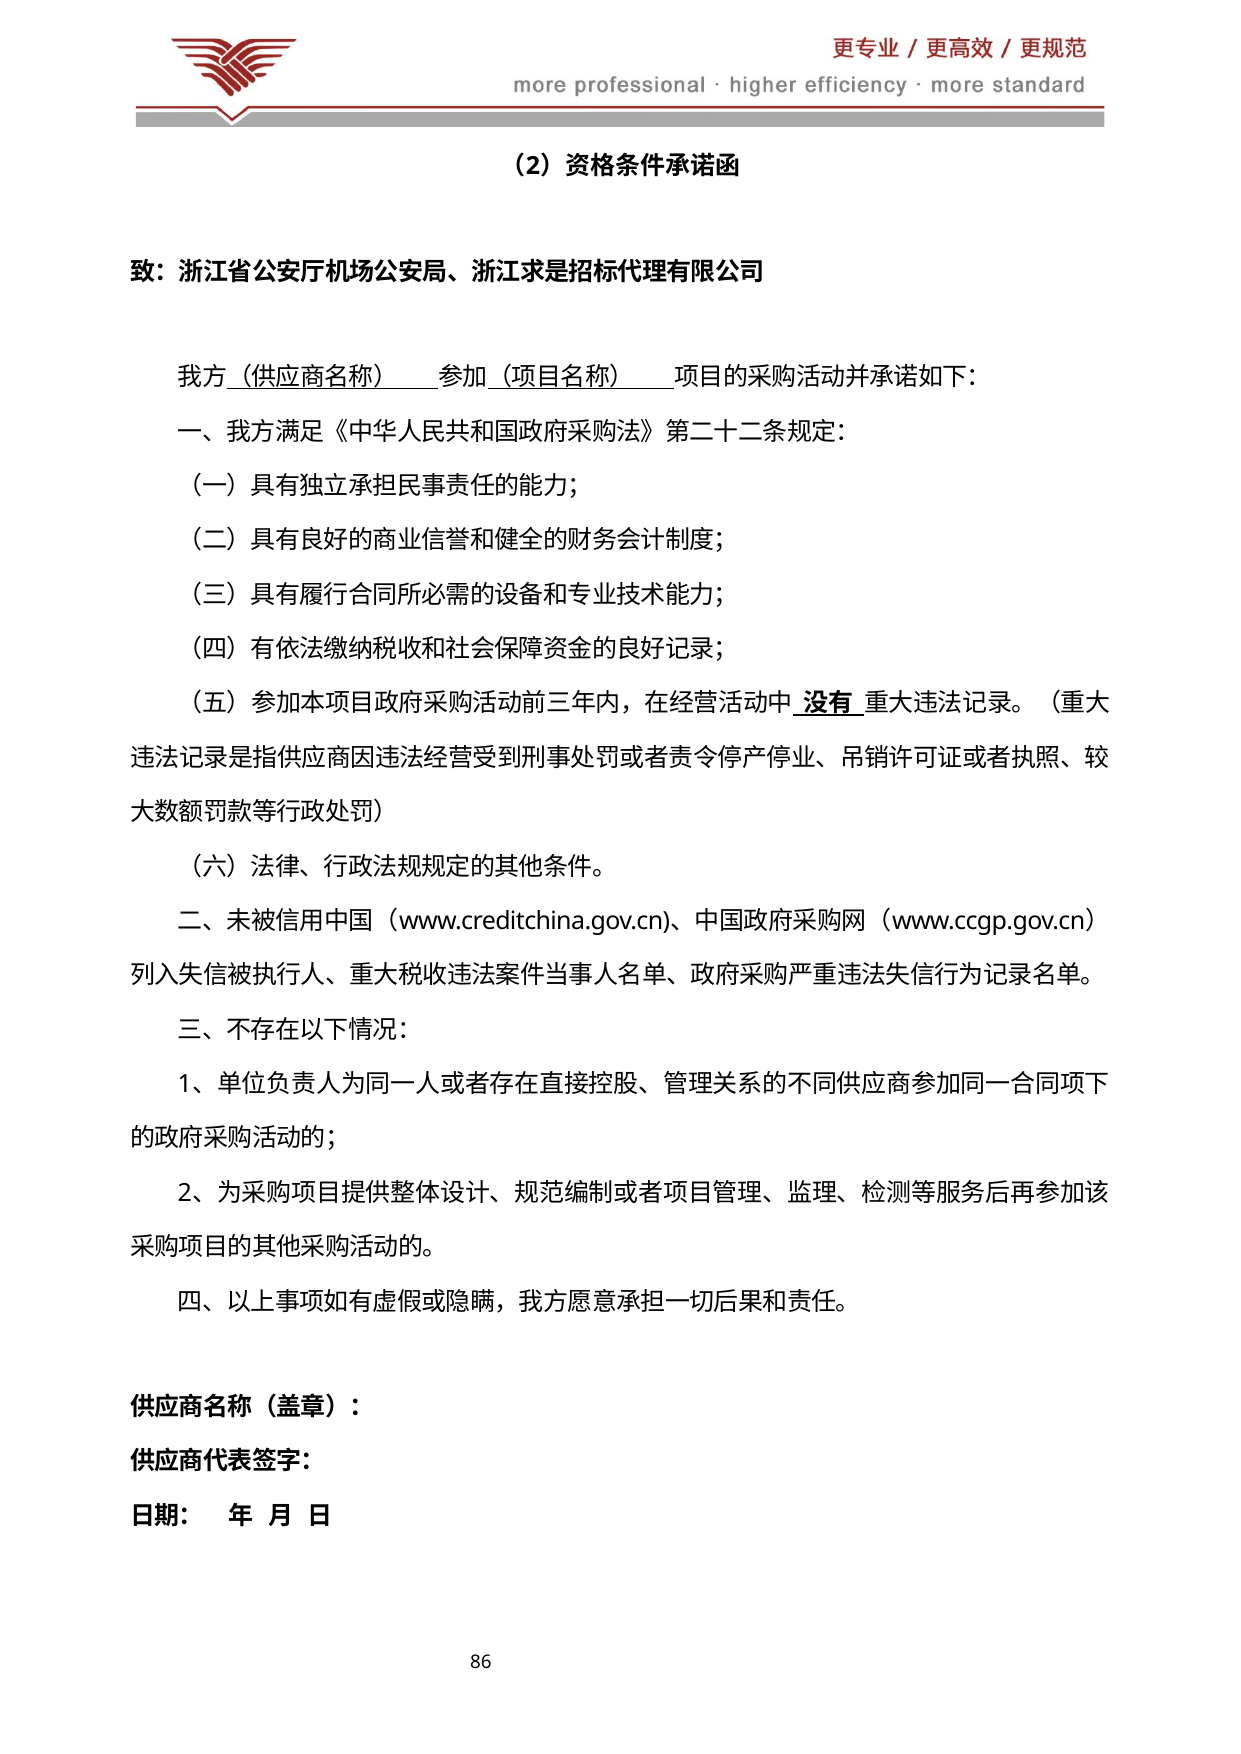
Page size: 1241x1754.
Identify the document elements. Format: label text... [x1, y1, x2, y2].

text （五）参加本项目政府采购活动前三年内，在经营活动中 没有 重大违法记录。（重大违法记录是指供应商因违法经营受到刑事处罚或者责令停产停业、吊销许可证或者执照、较大数额罚款等行政处罚） [130, 683, 1110, 828]
text 一、我方满足《中华人民共和国政府采购法》第二十二条规定： [130, 411, 1110, 447]
text （三）具有履行合同所必需的设备和专业技术能力； [130, 574, 1110, 610]
text （二）具有良好的商业信誉和健全的财务会计制度； [130, 520, 1110, 556]
text 日期： 年 月 日 [130, 1495, 1110, 1531]
text 二、未被信用中国（www.creditchina.gov.cn)、中国政府采购网（www.ccgp.gov.cn）列入失信被执行人、重大税收违法案件当事人名单、政府采购严重违法失信行为记录名单。 [130, 900, 1110, 991]
text 致：浙江省公安厅机场公安局、浙江求是招标代理有限公司 [130, 251, 1110, 287]
text 我方（供应商名称） 参加（项目名称） 项目的采购活动并承诺如下： [130, 357, 1110, 393]
picture [135, 14, 1105, 127]
text 供应商代表签字： [130, 1441, 1110, 1477]
text 四、以上事项如有虚假或隐瞒，我方愿意承担一切后果和责任。 [130, 1281, 1110, 1317]
text （六）法律、行政法规规定的其他条件。 [130, 846, 1110, 882]
text 供应商名称（盖章）： [130, 1386, 1110, 1423]
text （一）具有独立承担民事责任的能力； [130, 465, 1110, 502]
text （2）资格条件承诺函 [130, 146, 1110, 182]
text 1、单位负责人为同一人或者存在直接控股、管理关系的不同供应商参加同一合同项下的政府采购活动的； [130, 1063, 1110, 1154]
text 2、为采购项目提供整体设计、规范编制或者项目管理、监理、检测等服务后再参加该采购项目的其他采购活动的。 [130, 1172, 1110, 1263]
text 三、不存在以下情况： [130, 1009, 1110, 1045]
text （四）有依法缴纳税收和社会保障资金的良好记录； [130, 628, 1110, 665]
